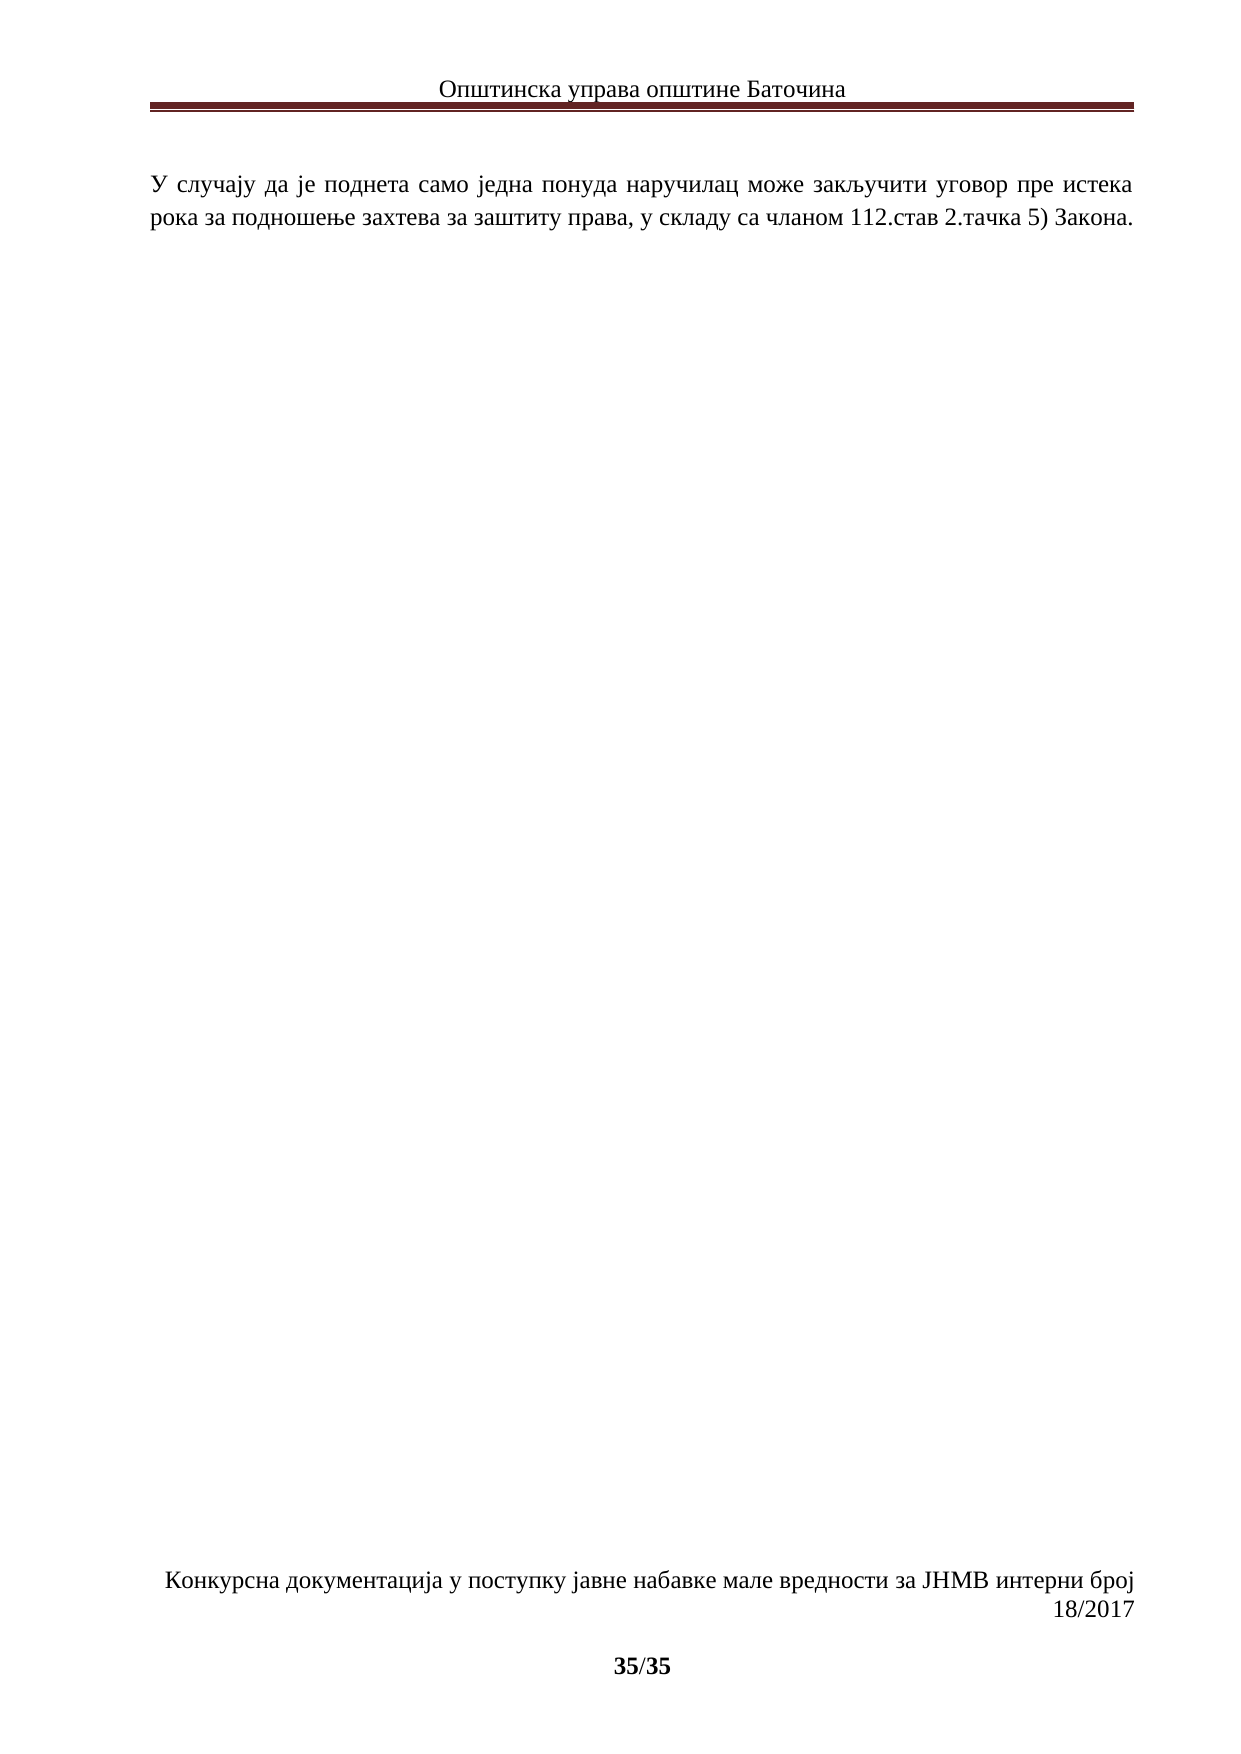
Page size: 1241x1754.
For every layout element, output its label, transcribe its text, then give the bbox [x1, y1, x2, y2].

text У случају да је поднета само једна понуда наручилац може закључити уговор пре истека рока за подношење захтева за заштиту права, у складу са чланом 112.став 2.тачка 5) Закона. [150, 169, 1134, 231]
